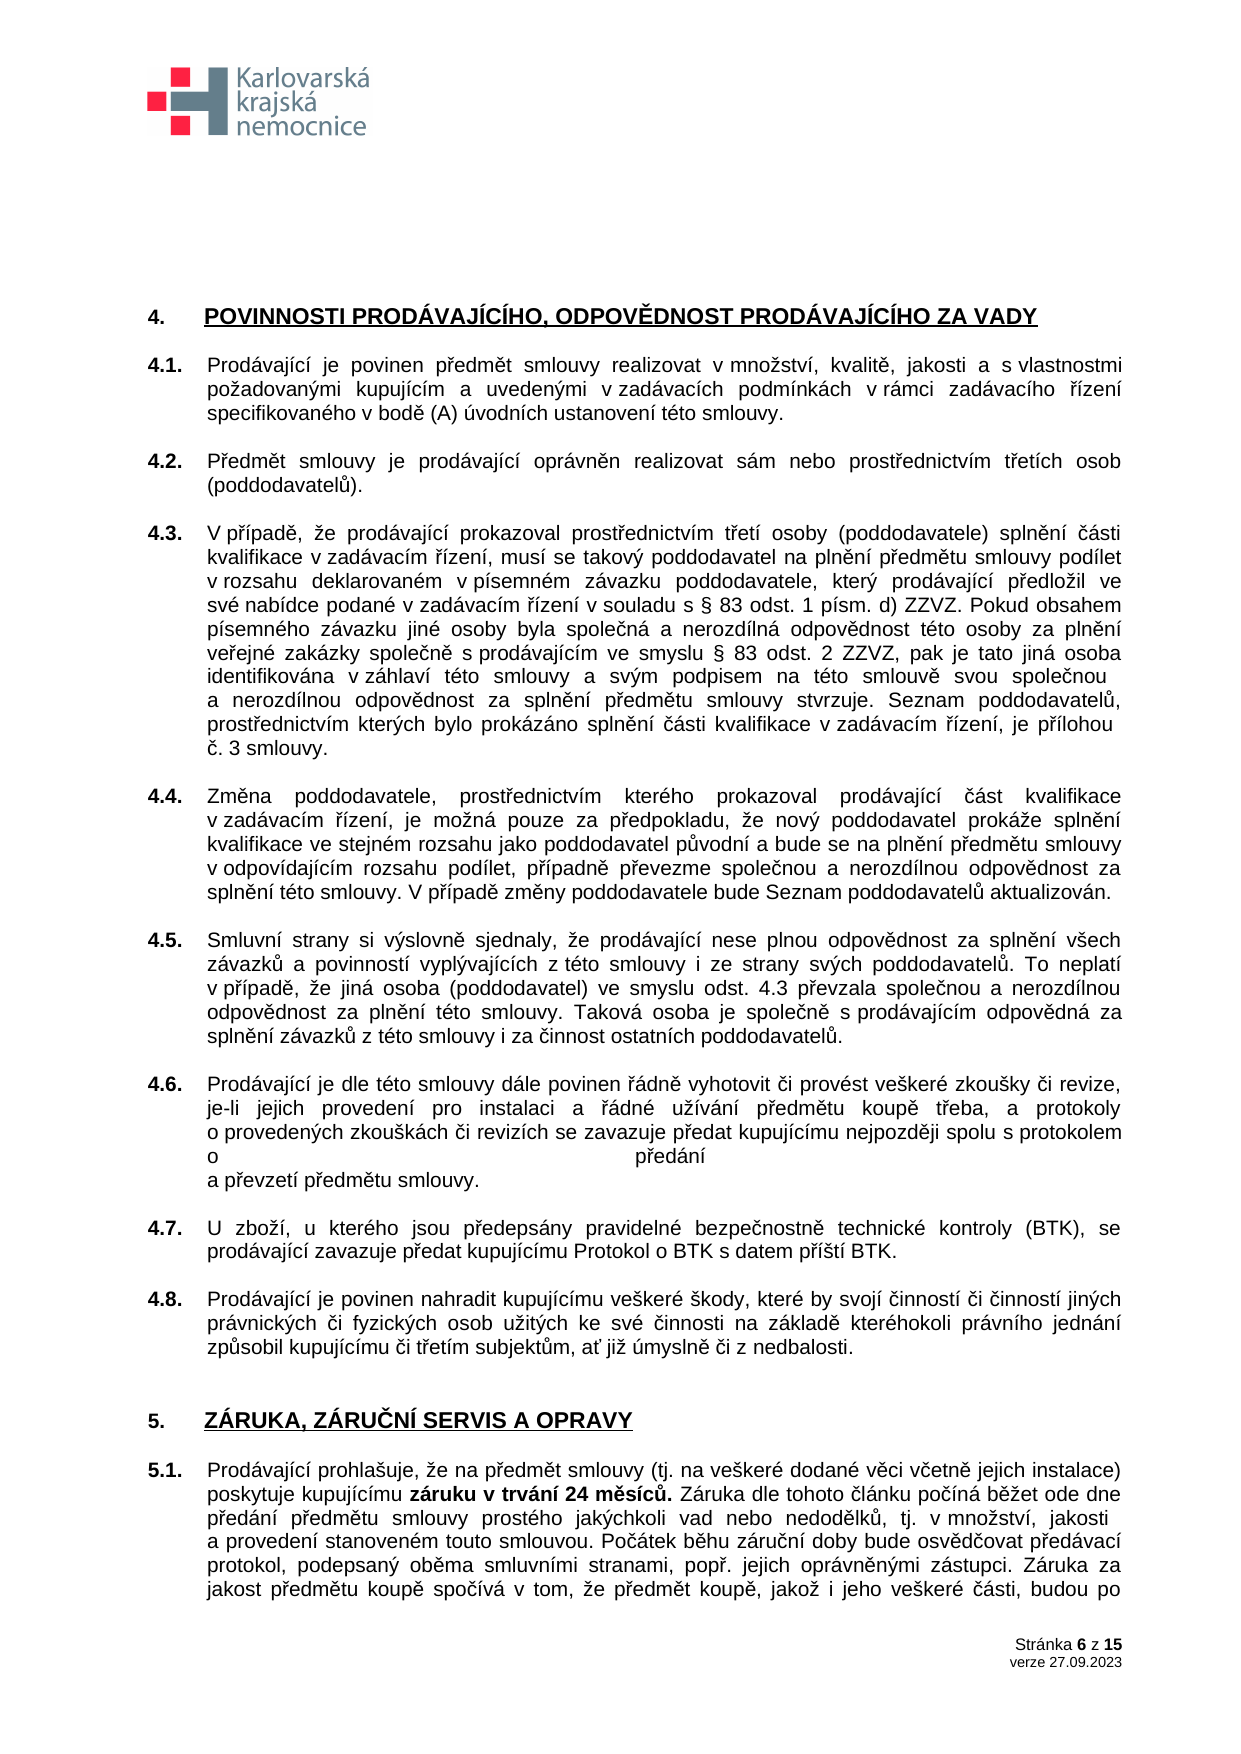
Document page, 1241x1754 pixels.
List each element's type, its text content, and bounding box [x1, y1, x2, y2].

subtitle Prodávající je povinen nahradit kupujícímu veškeré škody, které by svojí činností či činností jiných právnických či fyzických osob užitých ke své činnosti na základě kteréhokoli právního jednání způsobil kupujícímu či třetím subjektům, ať již úmyslně či z nedbalosti. [148, 1287, 1122, 1359]
subtitle U zboží, u kterého jsou předepsány pravidelné bezpečnostně technické kontroly (BTK), se prodávající zavazuje předat kupujícímu Protokol o BTK s datem příští BTK. [148, 1215, 1122, 1263]
list ZÁRUKA, ZÁRUČNÍ SERVIS A OPRAVY [148, 1407, 1122, 1433]
subtitle Smluvní strany si výslovně sjednaly, že prodávající nese plnou odpovědnost za splnění všech závazků a povinností vyplývajících z této smlouvy i ze strany svých poddodavatelů. To neplatí v případě, že jiná osoba (poddodavatel) ve smyslu odst. 4.3 převzala společnou a nerozdílnou odpovědnost za plnění této smlouvy. Taková osoba je společně s prodávajícím odpovědná za splnění závazků z této smlouvy i za činnost ostatních poddodavatelů. [148, 928, 1122, 1048]
list Prodávající je dle této smlouvy dále povinen řádně vyhotovit či provést veškeré zkoušky či revize, je-li jejich provedení pro instalaci a řádné užívání předmětu koupě třeba, a protokoly o provedených zkouškách či revizích se zavazuje předat kupujícímu nejpozději spolu s protokolem o předání a převzetí předmětu smlouvy. [148, 1072, 1122, 1191]
subtitle Změna poddodavatele, prostřednictvím kterého prokazoval prodávající část kvalifikace v zadávacím řízení, je možná pouze za předpokladu, že nový poddodavatel prokáže splnění kvalifikace ve stejném rozsahu jako poddodavatel původní a bude se na plnění předmětu smlouvy v odpovídajícím rozsahu podílet, případně převezme společnou a nerozdílnou odpovědnost za splnění této smlouvy. V případě změny poddodavatele bude Seznam poddodavatelů aktualizován. [148, 784, 1122, 904]
picture [147, 67, 373, 136]
subtitle Prodávající je povinen předmět smlouvy realizovat v množství, kvalitě, jakosti a s vlastnostmi požadovanými kupujícím a uvedenými v zadávacích podmínkách v rámci zadávacího řízení specifikovaného v bodě (A) úvodních ustanovení této smlouvy. [148, 353, 1122, 425]
subtitle Předmět smlouvy je prodávající oprávněn realizovat sám nebo prostřednictvím třetích osob (poddodavatelů). [148, 449, 1122, 497]
subtitle V případě, že prodávající prokazoval prostřednictvím třetí osoby (poddodavatele) splnění části kvalifikace v zadávacím řízení, musí se takový poddodavatel na plnění předmětu smlouvy podílet v rozsahu deklarovaném v písemném závazku poddodavatele, který prodávající předložil ve své nabídce podané v zadávacím řízení v souladu s § 83 odst. 1 písm. d) ZZVZ. Pokud obsahem písemného závazku jiné osoby byla společná a nerozdílná odpovědnost této osoby za plnění veřejné zakázky společně s prodávajícím ve smyslu § 83 odst. 2 ZZVZ, pak je tato jiná osoba identifikována v záhlaví této smlouvy a svým podpisem na této smlouvě svou společnou a nerozdílnou odpovědnost za splnění předmětu smlouvy stvrzuje. Seznam poddodavatelů, prostřednictvím kterých bylo prokázáno splnění části kvalifikace v zadávacím řízení, je přílohou č. 3 smlouvy. [148, 521, 1122, 760]
list POVINNOSTI PRODÁVAJÍCÍHO, ODPOVĚDNOST PRODÁVAJÍCÍHO ZA VADY [148, 303, 1122, 329]
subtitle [148, 1457, 1122, 1601]
